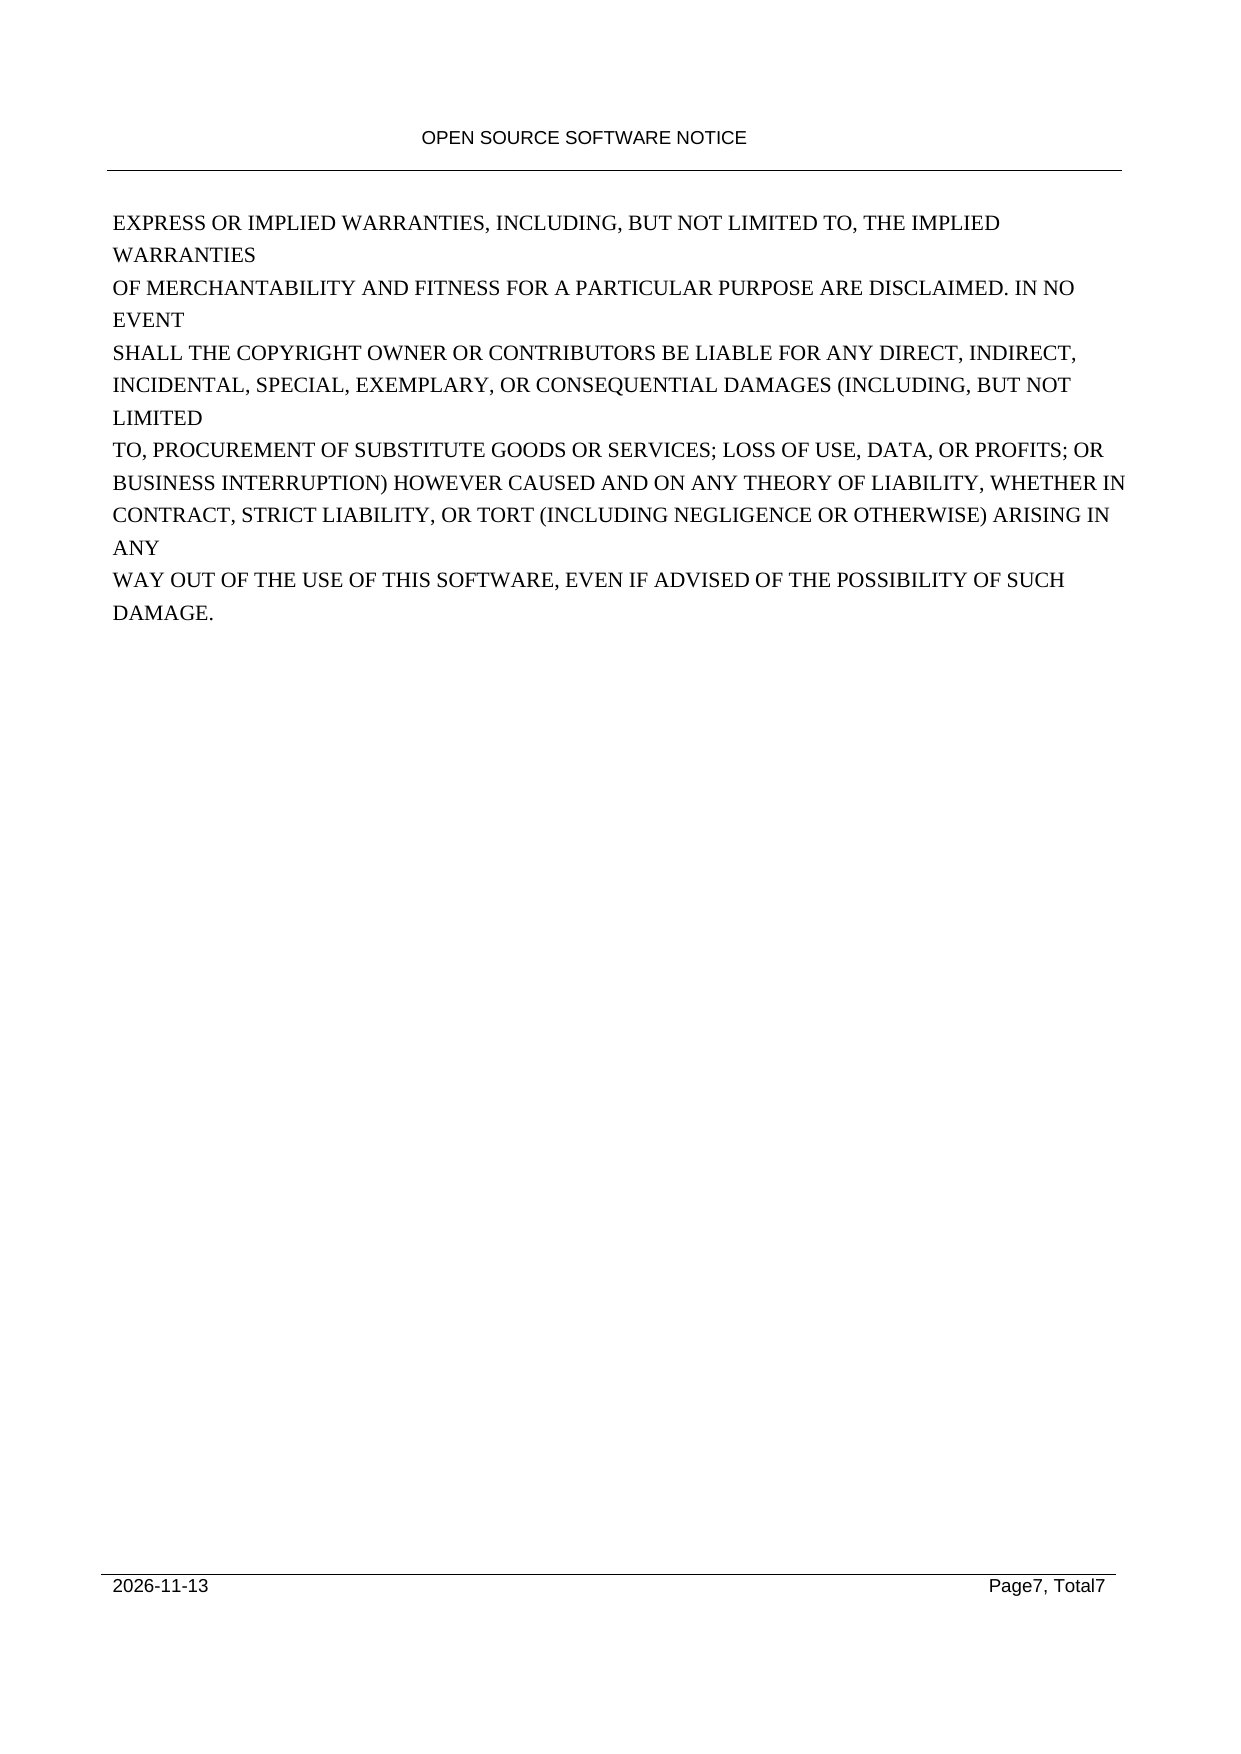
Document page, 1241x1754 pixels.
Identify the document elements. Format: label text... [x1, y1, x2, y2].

text EXPRESS OR IMPLIED WARRANTIES, INCLUDING, BUT NOT LIMITED TO, THE IMPLIED WARRANTIES [112, 206, 1128, 271]
text CONTRACT, STRICT LIABILITY, OR TORT (INCLUDING NEGLIGENCE OR OTHERWISE) ARISING IN ANY [112, 499, 1128, 564]
text WAY OUT OF THE USE OF THIS SOFTWARE, EVEN IF ADVISED OF THE POSSIBILITY OF SUCH [112, 564, 1128, 596]
text DAMAGE. [112, 596, 1128, 661]
text INCIDENTAL, SPECIAL, EXEMPLARY, OR CONSEQUENTIAL DAMAGES (INCLUDING, BUT NOT LIMITED [112, 369, 1128, 434]
text OF MERCHANTABILITY AND FITNESS FOR A PARTICULAR PURPOSE ARE DISCLAIMED. IN NO EVENT [112, 271, 1128, 336]
text SHALL THE COPYRIGHT OWNER OR CONTRIBUTORS BE LIABLE FOR ANY DIRECT, INDIRECT, [112, 336, 1128, 369]
text BUSINESS INTERRUPTION) HOWEVER CAUSED AND ON ANY THEORY OF LIABILITY, WHETHER IN [112, 466, 1128, 499]
text TO, PROCUREMENT OF SUBSTITUTE GOODS OR SERVICES; LOSS OF USE, DATA, OR PROFITS; OR [112, 434, 1128, 466]
